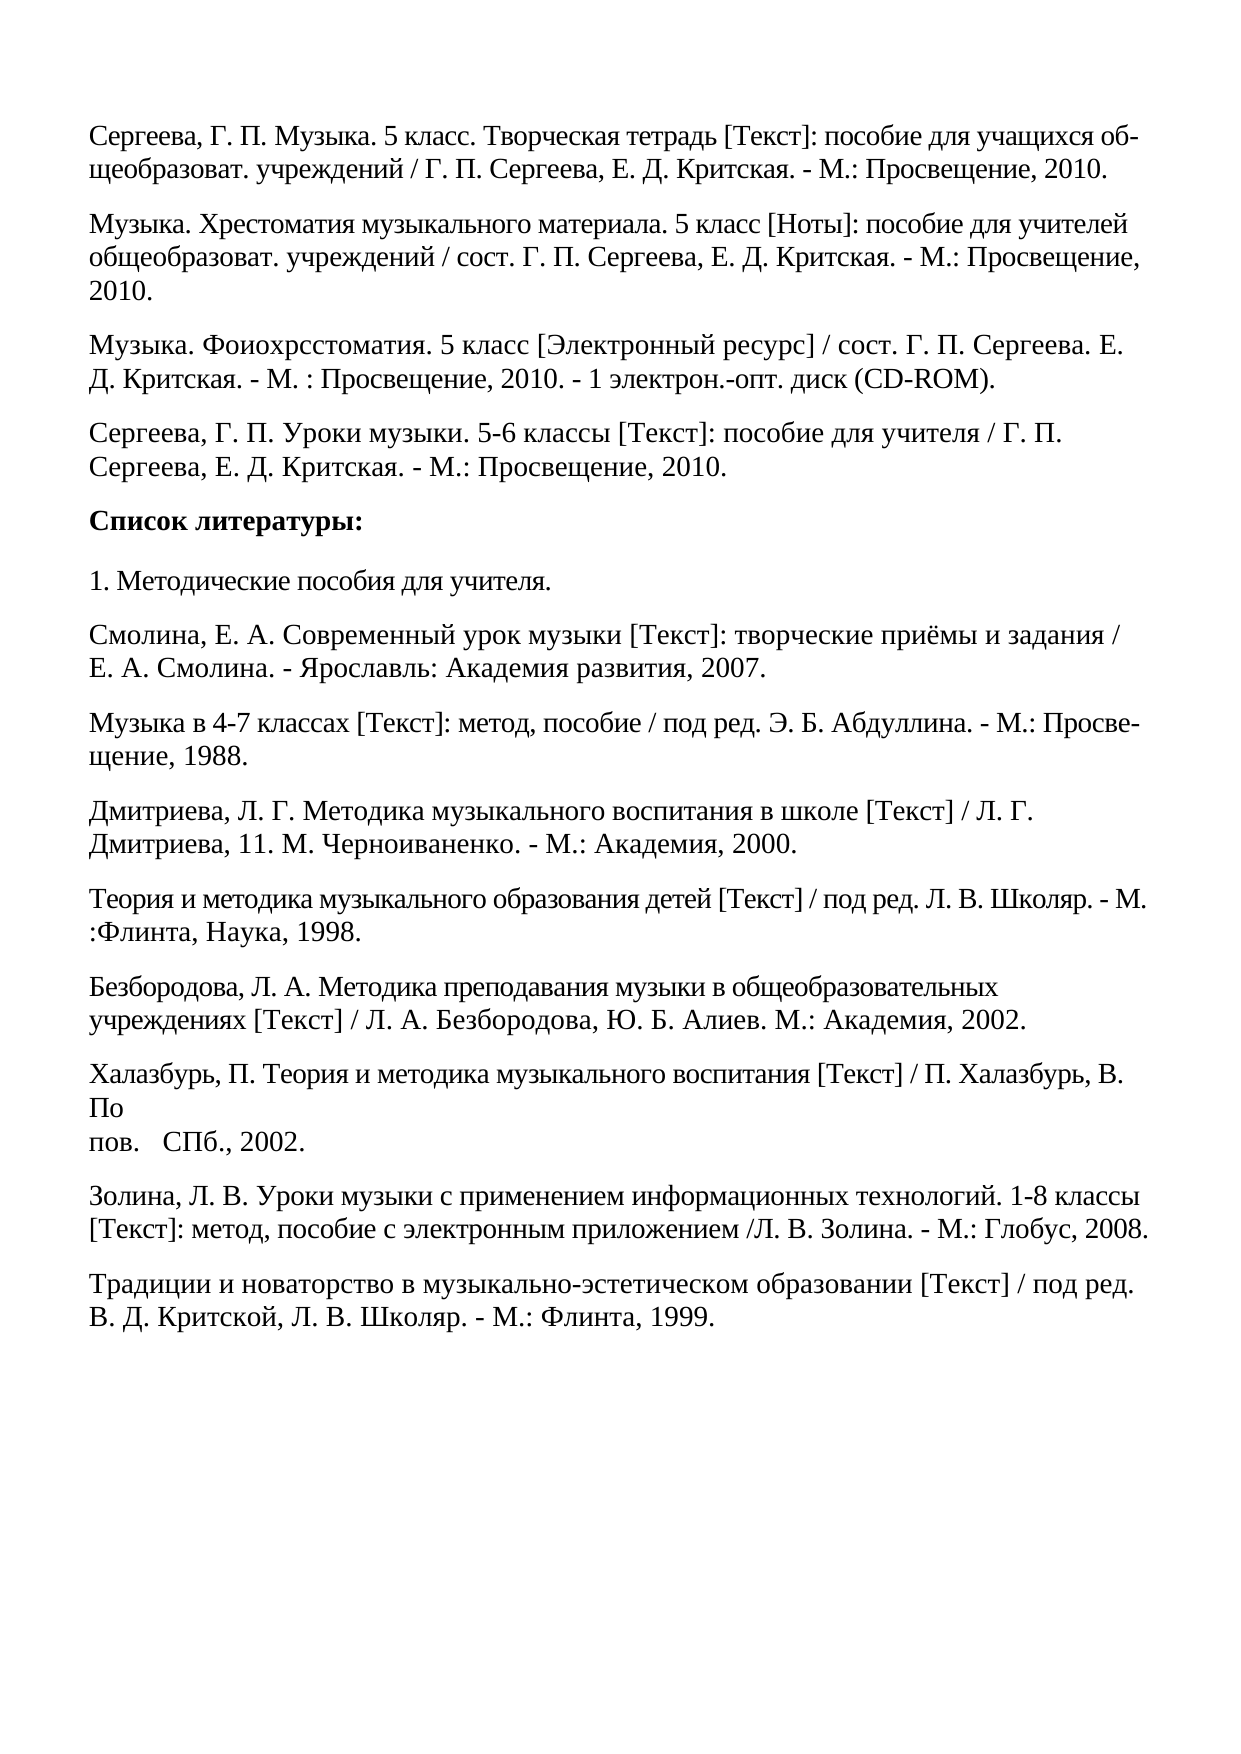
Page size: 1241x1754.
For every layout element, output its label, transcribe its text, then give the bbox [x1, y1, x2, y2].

text Музыка. Фоиохрсстоматия. 5 класс [Электронный ресурс] / сост. Г. П. Сергеева. Е. Д. Критская. - М. : Просвещение, 2010. - 1 электрон.-опт. диск (CD-ROM). [89, 327, 1152, 394]
text Традиции и новаторство в музыкально-эстетическом образовании [Текст] / под ред. В. Д. Критской, Л. В. Школяр. - М.: Флинта, 1999. [89, 1266, 1152, 1333]
text Смолина, Е. А. Современный урок музыки [Текст]: творческие приёмы и задания / Е. А. Смолина. - Ярославль: Академия развития, 2007. [89, 617, 1152, 684]
text Халазбурь, П. Теория и методика музыкального воспитания [Текст] / П. Халазбурь, В. По пов. СПб., 2002. [89, 1057, 1152, 1157]
text Дмитриева, Л. Г. Методика музыкального воспитания в школе [Текст] / Л. Г. Дмитриева, . Черноиваненко. - М.: Академия, 2000. [89, 793, 1152, 860]
text Музыка в 4-7 классах [Текст]: метод, пособие / под ред. Э. Б. Абдуллина. - М.: Просвещение, 1988. [89, 705, 1152, 772]
text Безбородова, Л. А. Методика преподавания музыки в общеобразовательных учреждениях [Текст] / Л. А. Безбородова, Ю. Б. Алиев. М.: Академия, 2002. [89, 969, 1152, 1036]
text Золина, Л. В. Уроки музыки с применением информационных технологий. 1-8 классы [Текст]: метод, пособие с электронным приложением /Л. В. Золина. - М.: Глобус, 2008. [89, 1178, 1152, 1245]
text Теория и методика музыкального образования детей [Текст] / под ред. Л. В. Школяр. - М. :Флинта, Наука, 1998. [89, 881, 1152, 948]
text Сергеева, Г. П. Уроки музыки. 5-6 классы [Текст]: пособие для учителя / Г. П. Сергеева, Е. Д. Критская. - М.: Просвещение, 2010. [89, 415, 1152, 482]
text 1. Методические пособия для учителя. [89, 563, 1152, 596]
text Музыка. Хрестоматия музыкального материала. 5 класс [Ноты]: пособие для учителей общеобразоват. учреждений / сост. Г. П. Сергеева, Е. Д. Критская. - М.: Просвещение, 2010. [89, 206, 1152, 307]
text Список литературы: [89, 503, 1152, 537]
text Сергеева, Г. П. Музыка. 5 класс. Творческая тетрадь [Текст]: пособие для учащихся общеобразоват. учреждений / Г. П. Сергеева, Е. Д. Критская. - М.: Просвещение, 2010. [89, 118, 1152, 185]
